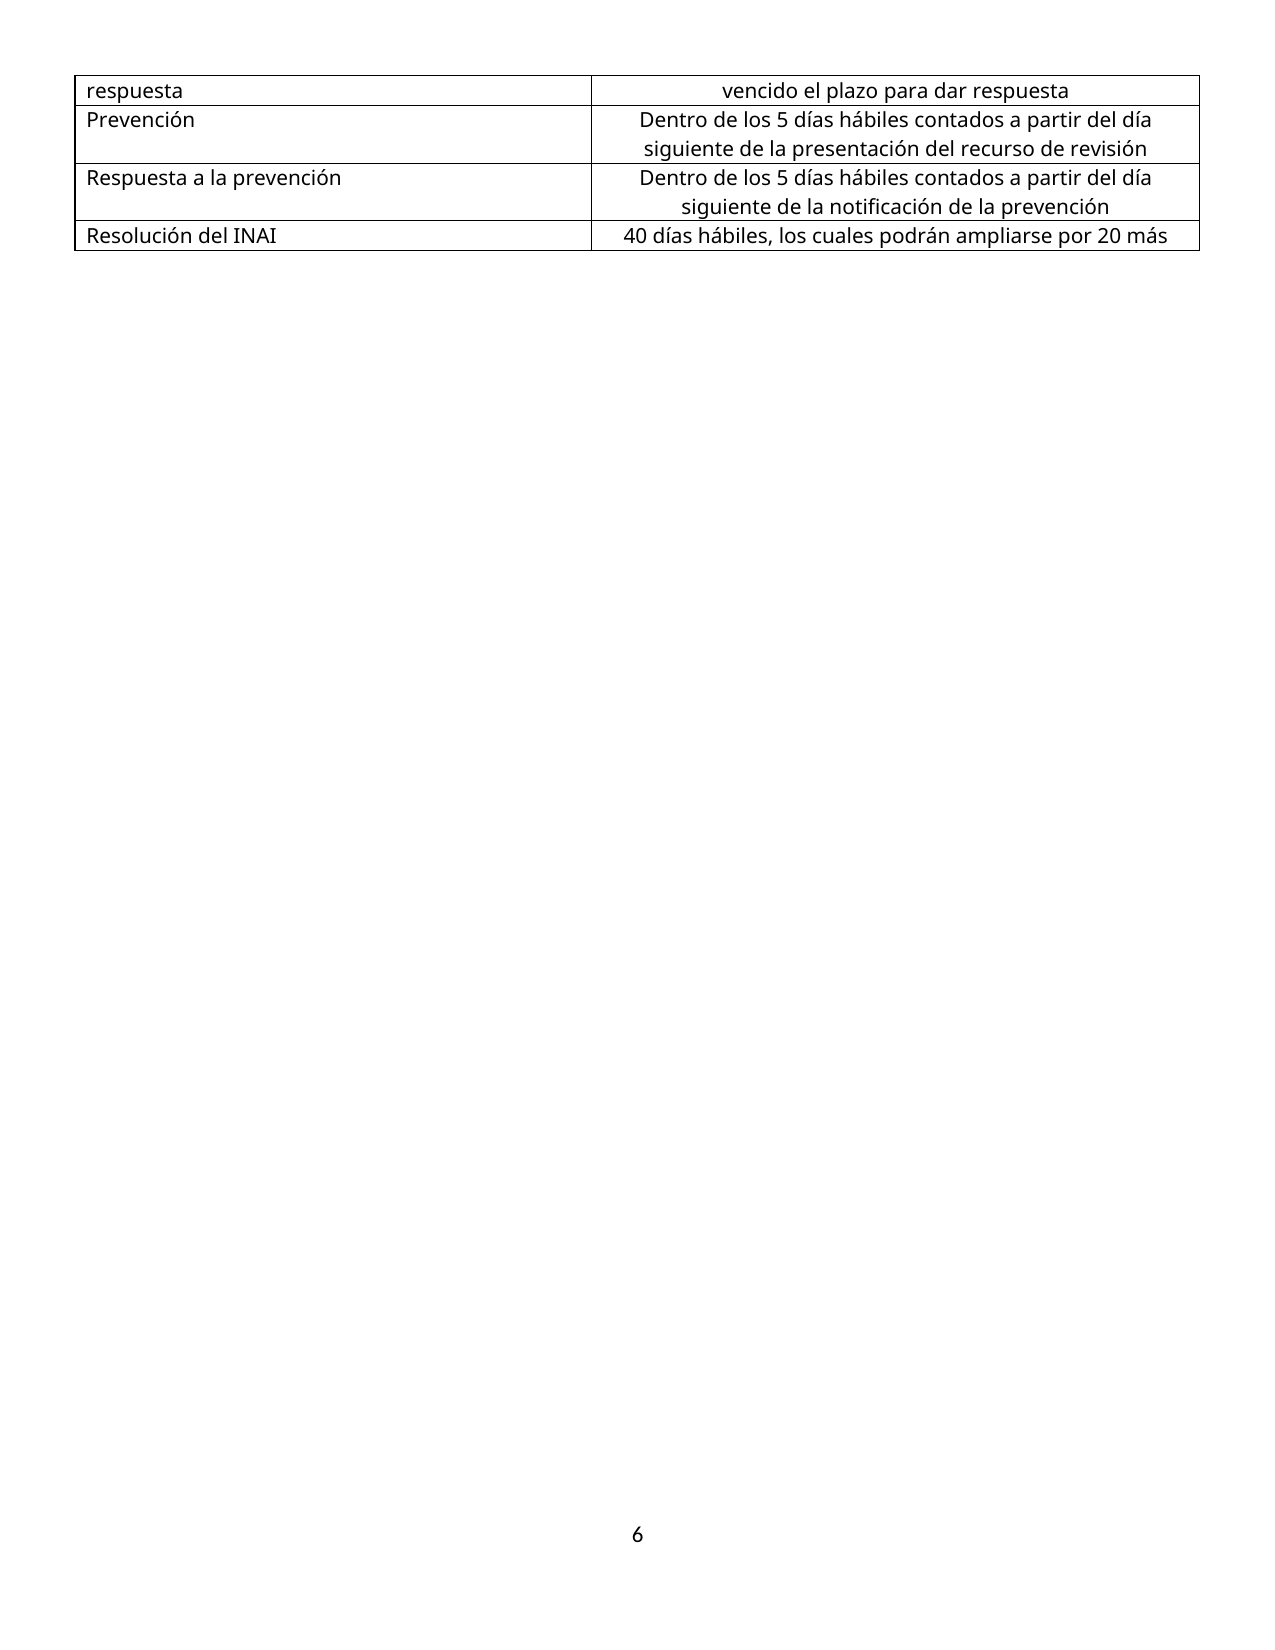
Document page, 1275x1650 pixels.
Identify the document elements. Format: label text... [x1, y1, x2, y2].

table_cell Resolución del INAI [76, 221, 591, 250]
table_cell Prevención [76, 106, 591, 162]
table_cell 40 días hábiles, los cuales podrán ampliarse por 20 más [592, 221, 1199, 250]
table_cell Respuesta a la prevención [76, 164, 591, 220]
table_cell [592, 76, 1199, 104]
table_cell Dentro de los 5 días hábiles contados a partir del día siguiente de la notificación de la prevención [592, 164, 1199, 220]
table_cell Dentro de los 5 días hábiles contados a partir del día siguiente de la presentación del recurso de revisión [592, 106, 1199, 162]
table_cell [76, 76, 591, 104]
